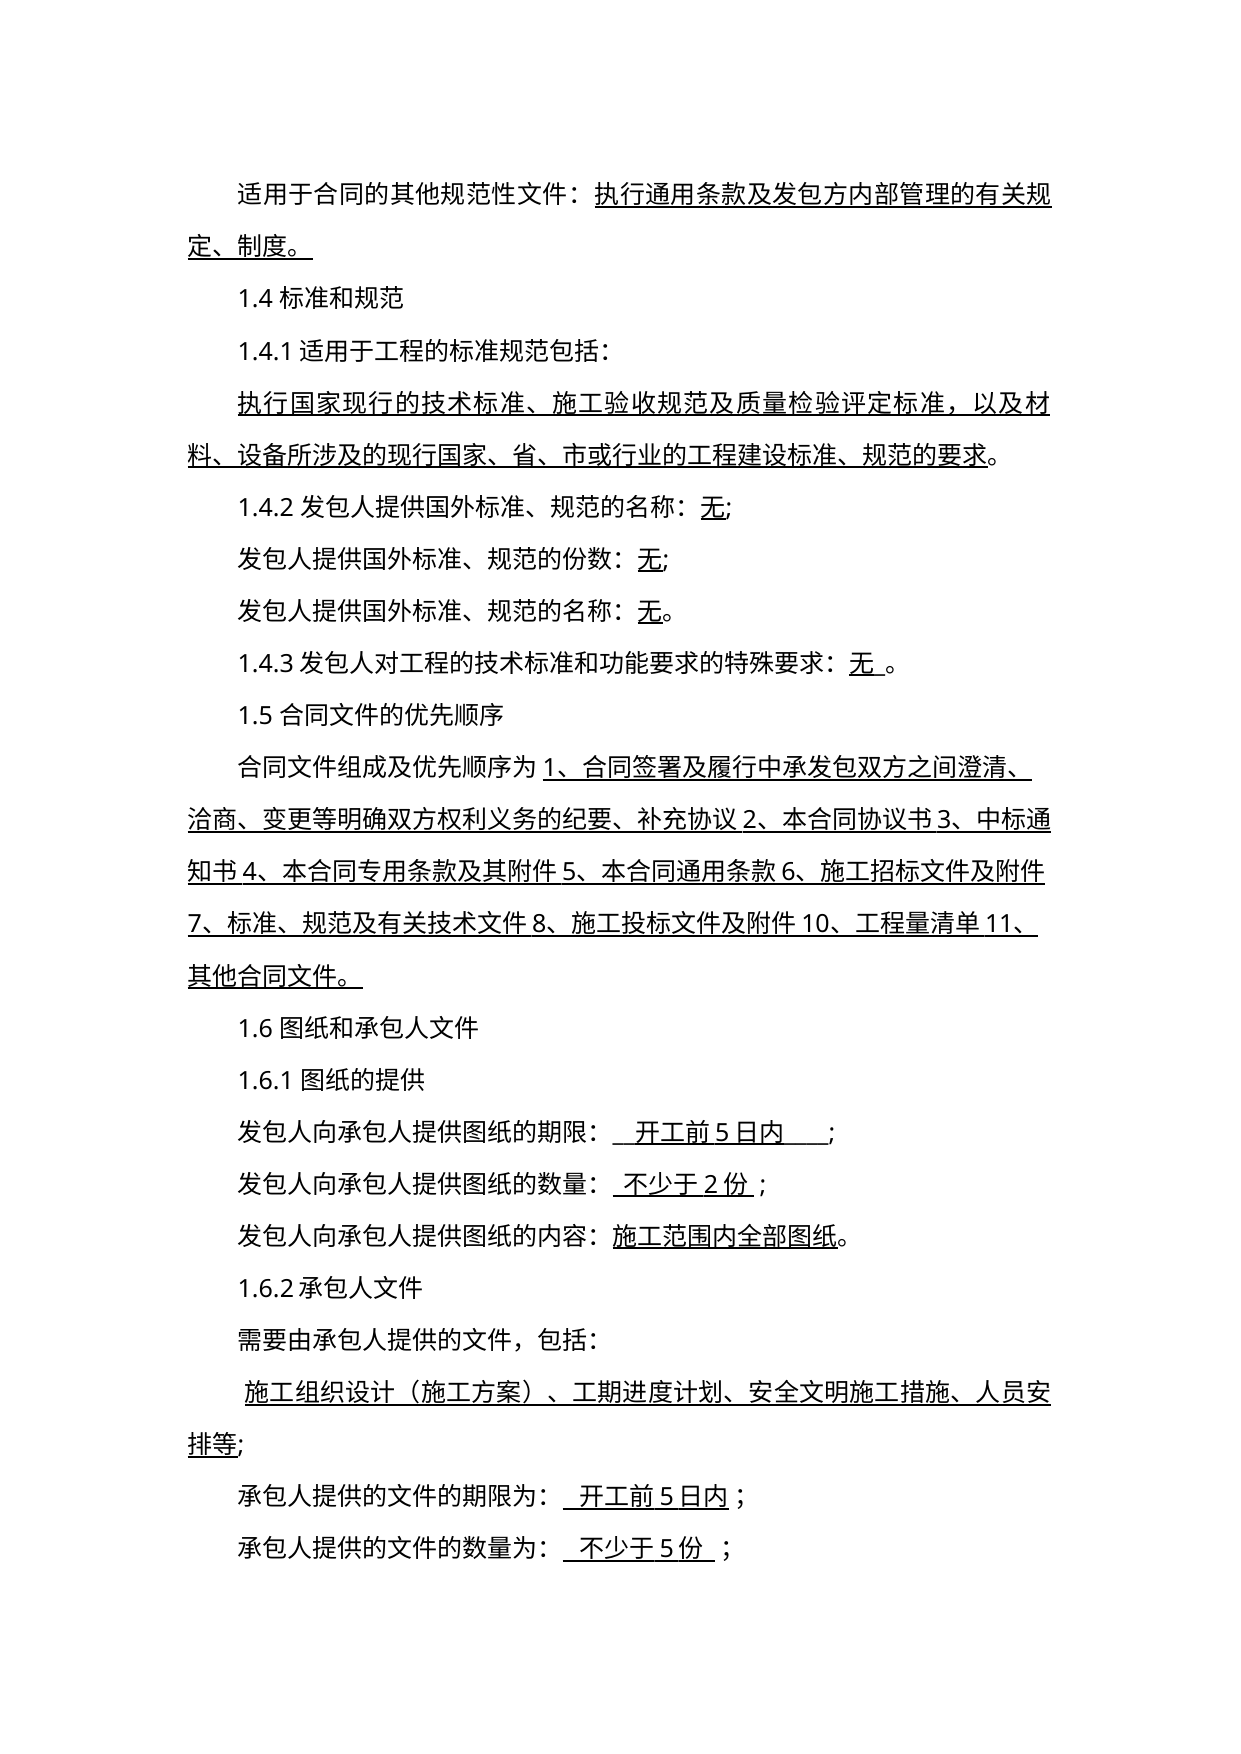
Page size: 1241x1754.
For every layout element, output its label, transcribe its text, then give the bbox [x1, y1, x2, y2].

text 需要由承包人提供的文件，包括： [187, 1308, 1053, 1360]
text 适用于合同的其他规范性文件：执行通用条款及发包方内部管理的有关规定、制度。 [187, 162, 1053, 266]
text 1.4.2 发包人提供国外标准、规范的名称：无; [187, 474, 1053, 527]
text 承包人提供的文件的数量为： 不少于5份 ； [187, 1516, 1053, 1568]
text 执行国家现行的技术标准、施工验收规范及质量检验评定标准，以及材料、设备所涉及的现行国家、省、市或行业的工程建设标准、规范的要求。 [187, 370, 1053, 474]
text 1.6.1 图纸的提供 [187, 1047, 1053, 1099]
text 合同文件组成及优先顺序为1、合同签署及履行中承发包双方之间澄清、洽商、变更等明确双方权利义务的纪要、补充协议2、本合同协议书3、中标通知书4、本合同专用条款及其附件5、本合同通用条款6、施工招标文件及附件7、标准、规范及有关技术文件8、施工投标文件及附件10、工程量清单11、其他合同文件。 [187, 735, 1053, 995]
text 1.6 图纸和承包人文件 [187, 995, 1053, 1047]
text 1.4.3发包人对工程的技术标准和功能要求的特殊要求：无_。 [187, 631, 1053, 683]
text 发包人提供国外标准、规范的份数：无; [187, 527, 1053, 579]
text 1.5 合同文件的优先顺序 [187, 683, 1053, 735]
text 发包人向承包人提供图纸的期限：__开工前5日内____; [187, 1099, 1053, 1152]
text 1.4.1适用于工程的标准规范包括： [187, 318, 1053, 370]
text 承包人提供的文件的期限为： 开工前5日内 ； [187, 1464, 1053, 1516]
text 1.4 标准和规范 [187, 266, 1053, 318]
text 发包人提供国外标准、规范的名称：无。 [187, 579, 1053, 631]
text 1.6.2承包人文件 [187, 1256, 1053, 1308]
text 施工组织设计（施工方案）、工期进度计划、安全文明施工措施、人员安排等; [187, 1360, 1053, 1464]
text 发包人向承包人提供图纸的数量： 不少于2份 ; [187, 1152, 1053, 1204]
text 发包人向承包人提供图纸的内容：施工范围内全部图纸。 [187, 1204, 1053, 1256]
